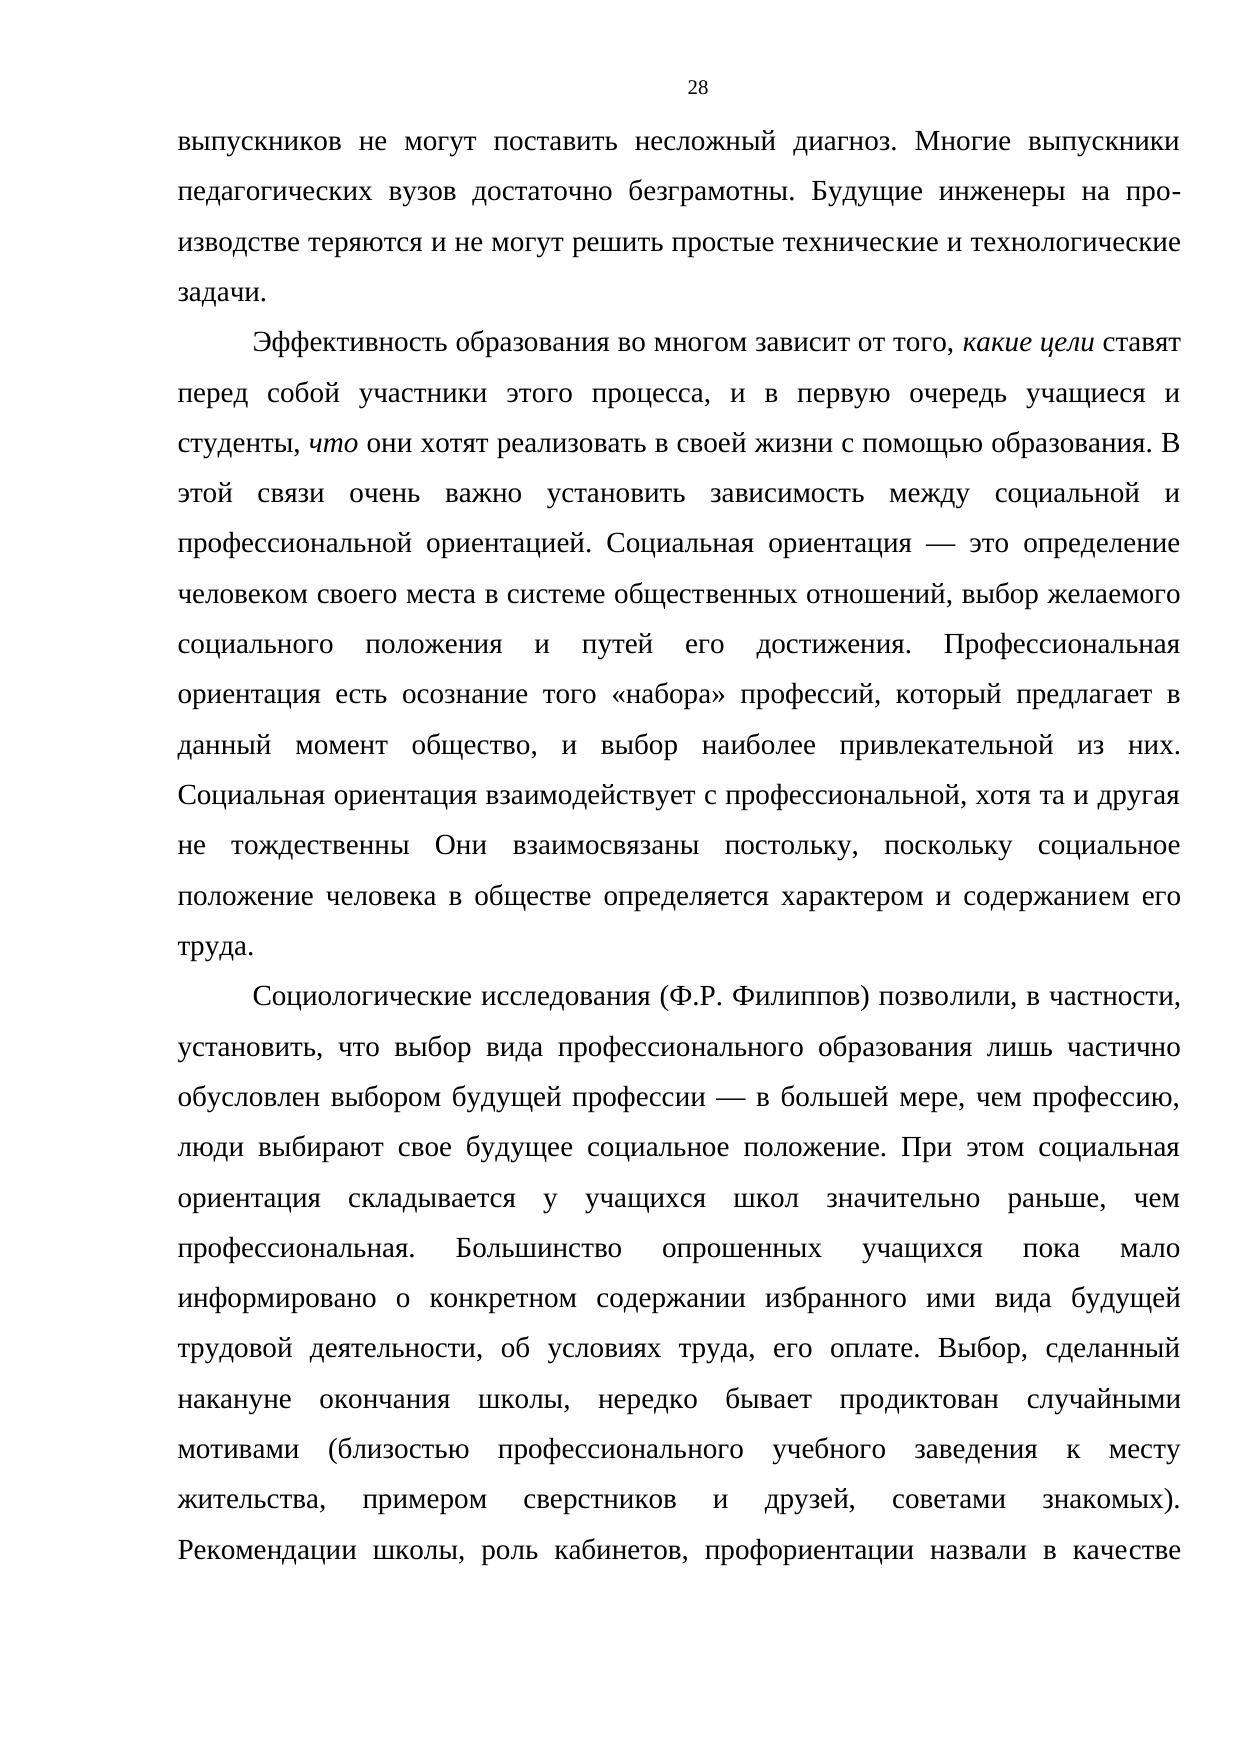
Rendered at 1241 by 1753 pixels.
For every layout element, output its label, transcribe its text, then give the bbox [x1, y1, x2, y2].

text Эффективность образования во многом зависит от того, какие цели ставят перед собой участники этого процесса, и в первую очередь учащиеся и студенты, что они хотят реализовать в своей жизни с помощью образования. В этой связи очень важно установить зависимость между социальной и профессиональной ориентацией. Социальная ориентация — это определение человеком своего места в системе общественных отношений, выбор желаемого социального положения и путей его достижения. Профессиональная ориентация есть осознание того «набора» профессий, который предлагает в данный момент общество, и выбор наиболее привлекательной из них. Социальная ориентация взаимодействует с профессиональной, хотя та и другая не тождественны Они взаимосвязаны постольку, поскольку социальное положение человека в обществе определяется характером и содержанием его труда. [177, 324, 1181, 962]
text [177, 978, 1181, 1565]
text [177, 123, 1181, 308]
